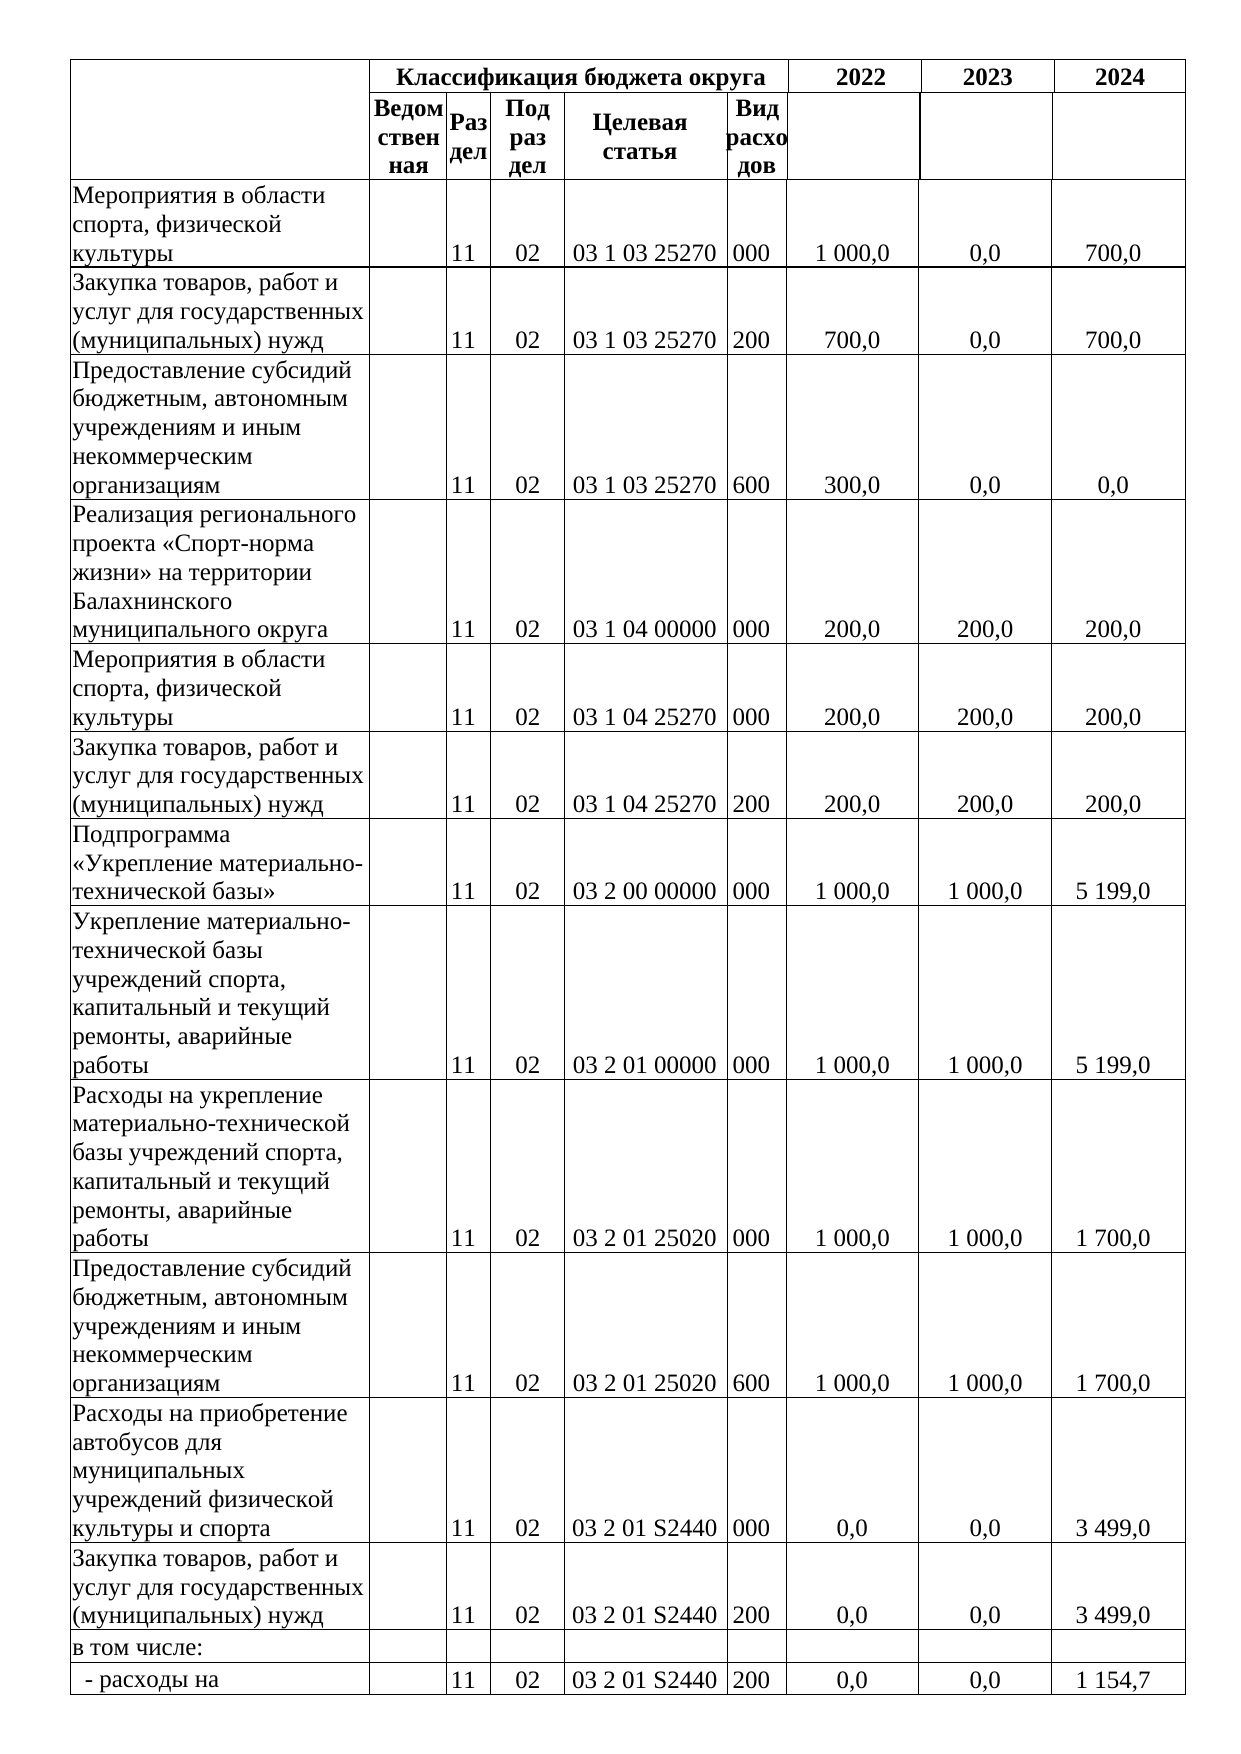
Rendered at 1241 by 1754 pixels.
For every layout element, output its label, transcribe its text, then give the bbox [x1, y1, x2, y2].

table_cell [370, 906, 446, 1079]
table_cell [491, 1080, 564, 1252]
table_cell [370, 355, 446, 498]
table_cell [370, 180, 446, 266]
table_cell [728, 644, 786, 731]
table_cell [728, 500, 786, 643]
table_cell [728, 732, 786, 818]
table_cell [788, 93, 919, 179]
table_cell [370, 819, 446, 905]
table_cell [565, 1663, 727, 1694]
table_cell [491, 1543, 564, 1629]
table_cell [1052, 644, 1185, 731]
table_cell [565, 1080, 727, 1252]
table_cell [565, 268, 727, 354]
table_cell [1053, 93, 1185, 179]
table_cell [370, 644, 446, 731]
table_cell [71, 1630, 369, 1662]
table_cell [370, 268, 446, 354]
table_header [71, 60, 369, 179]
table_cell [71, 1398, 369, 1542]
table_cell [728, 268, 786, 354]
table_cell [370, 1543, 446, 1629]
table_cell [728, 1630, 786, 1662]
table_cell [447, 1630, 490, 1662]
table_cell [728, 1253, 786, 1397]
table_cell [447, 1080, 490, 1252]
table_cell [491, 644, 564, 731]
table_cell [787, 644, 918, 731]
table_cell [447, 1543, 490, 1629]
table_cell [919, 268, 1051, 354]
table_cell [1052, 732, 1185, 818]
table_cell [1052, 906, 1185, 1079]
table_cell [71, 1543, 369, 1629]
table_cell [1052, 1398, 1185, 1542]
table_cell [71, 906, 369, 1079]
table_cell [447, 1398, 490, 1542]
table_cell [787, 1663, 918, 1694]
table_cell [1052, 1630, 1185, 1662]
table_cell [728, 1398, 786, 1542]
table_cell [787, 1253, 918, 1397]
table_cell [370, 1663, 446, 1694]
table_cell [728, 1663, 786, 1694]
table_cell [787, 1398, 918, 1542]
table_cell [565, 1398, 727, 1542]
table_cell Ведом ствен ная [370, 93, 446, 179]
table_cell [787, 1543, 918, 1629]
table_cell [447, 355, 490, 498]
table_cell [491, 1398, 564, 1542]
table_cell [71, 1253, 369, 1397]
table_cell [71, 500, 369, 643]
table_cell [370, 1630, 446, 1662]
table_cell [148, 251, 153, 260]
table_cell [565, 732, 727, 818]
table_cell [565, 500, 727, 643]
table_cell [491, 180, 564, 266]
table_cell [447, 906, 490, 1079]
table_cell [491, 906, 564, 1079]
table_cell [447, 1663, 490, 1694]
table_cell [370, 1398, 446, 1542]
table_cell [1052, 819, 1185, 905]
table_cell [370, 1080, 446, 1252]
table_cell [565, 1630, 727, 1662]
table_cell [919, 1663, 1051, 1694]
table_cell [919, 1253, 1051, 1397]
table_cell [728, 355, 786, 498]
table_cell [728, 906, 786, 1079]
table_cell Вид расхо дов [728, 93, 787, 179]
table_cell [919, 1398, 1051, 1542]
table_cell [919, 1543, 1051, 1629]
table_cell Целевая статья [565, 93, 727, 179]
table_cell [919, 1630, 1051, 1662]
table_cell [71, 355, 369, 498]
table_header 2022 [789, 60, 921, 92]
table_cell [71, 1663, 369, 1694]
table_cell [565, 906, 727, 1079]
table_header 2024 [1055, 60, 1185, 92]
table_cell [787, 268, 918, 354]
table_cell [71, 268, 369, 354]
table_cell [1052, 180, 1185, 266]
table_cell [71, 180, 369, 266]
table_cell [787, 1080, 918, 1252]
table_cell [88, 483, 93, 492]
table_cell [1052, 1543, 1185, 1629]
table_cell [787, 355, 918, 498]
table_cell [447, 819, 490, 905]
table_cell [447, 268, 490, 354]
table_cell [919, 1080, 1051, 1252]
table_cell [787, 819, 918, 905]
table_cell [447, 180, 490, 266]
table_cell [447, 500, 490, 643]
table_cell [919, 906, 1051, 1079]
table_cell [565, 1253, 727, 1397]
table_header Классификация бюджета округа [370, 60, 788, 92]
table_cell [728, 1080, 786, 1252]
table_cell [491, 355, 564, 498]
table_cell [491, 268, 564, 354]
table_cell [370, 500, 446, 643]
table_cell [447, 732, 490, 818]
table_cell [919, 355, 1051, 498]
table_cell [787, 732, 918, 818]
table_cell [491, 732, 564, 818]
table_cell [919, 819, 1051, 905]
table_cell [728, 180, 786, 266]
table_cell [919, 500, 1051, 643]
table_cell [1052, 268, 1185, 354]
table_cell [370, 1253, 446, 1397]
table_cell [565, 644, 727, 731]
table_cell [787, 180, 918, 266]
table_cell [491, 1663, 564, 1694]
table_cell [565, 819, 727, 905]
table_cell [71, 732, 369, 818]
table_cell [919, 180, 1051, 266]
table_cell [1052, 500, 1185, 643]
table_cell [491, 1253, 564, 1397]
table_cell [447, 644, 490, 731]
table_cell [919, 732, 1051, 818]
table_cell Под раз дел [491, 93, 564, 179]
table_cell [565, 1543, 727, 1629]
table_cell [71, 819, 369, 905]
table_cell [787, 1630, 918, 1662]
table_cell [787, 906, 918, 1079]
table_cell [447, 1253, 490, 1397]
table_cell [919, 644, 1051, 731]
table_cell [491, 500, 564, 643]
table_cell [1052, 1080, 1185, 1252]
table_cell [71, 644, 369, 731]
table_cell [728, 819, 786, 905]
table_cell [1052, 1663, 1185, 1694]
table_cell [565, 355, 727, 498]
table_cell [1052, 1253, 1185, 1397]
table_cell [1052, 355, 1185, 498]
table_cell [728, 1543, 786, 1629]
table_header 2023 [922, 60, 1054, 92]
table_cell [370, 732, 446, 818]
table_cell [921, 93, 1052, 179]
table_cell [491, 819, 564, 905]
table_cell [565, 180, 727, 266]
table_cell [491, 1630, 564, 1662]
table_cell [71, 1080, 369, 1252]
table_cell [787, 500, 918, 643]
table_cell Раз дел [447, 93, 490, 179]
